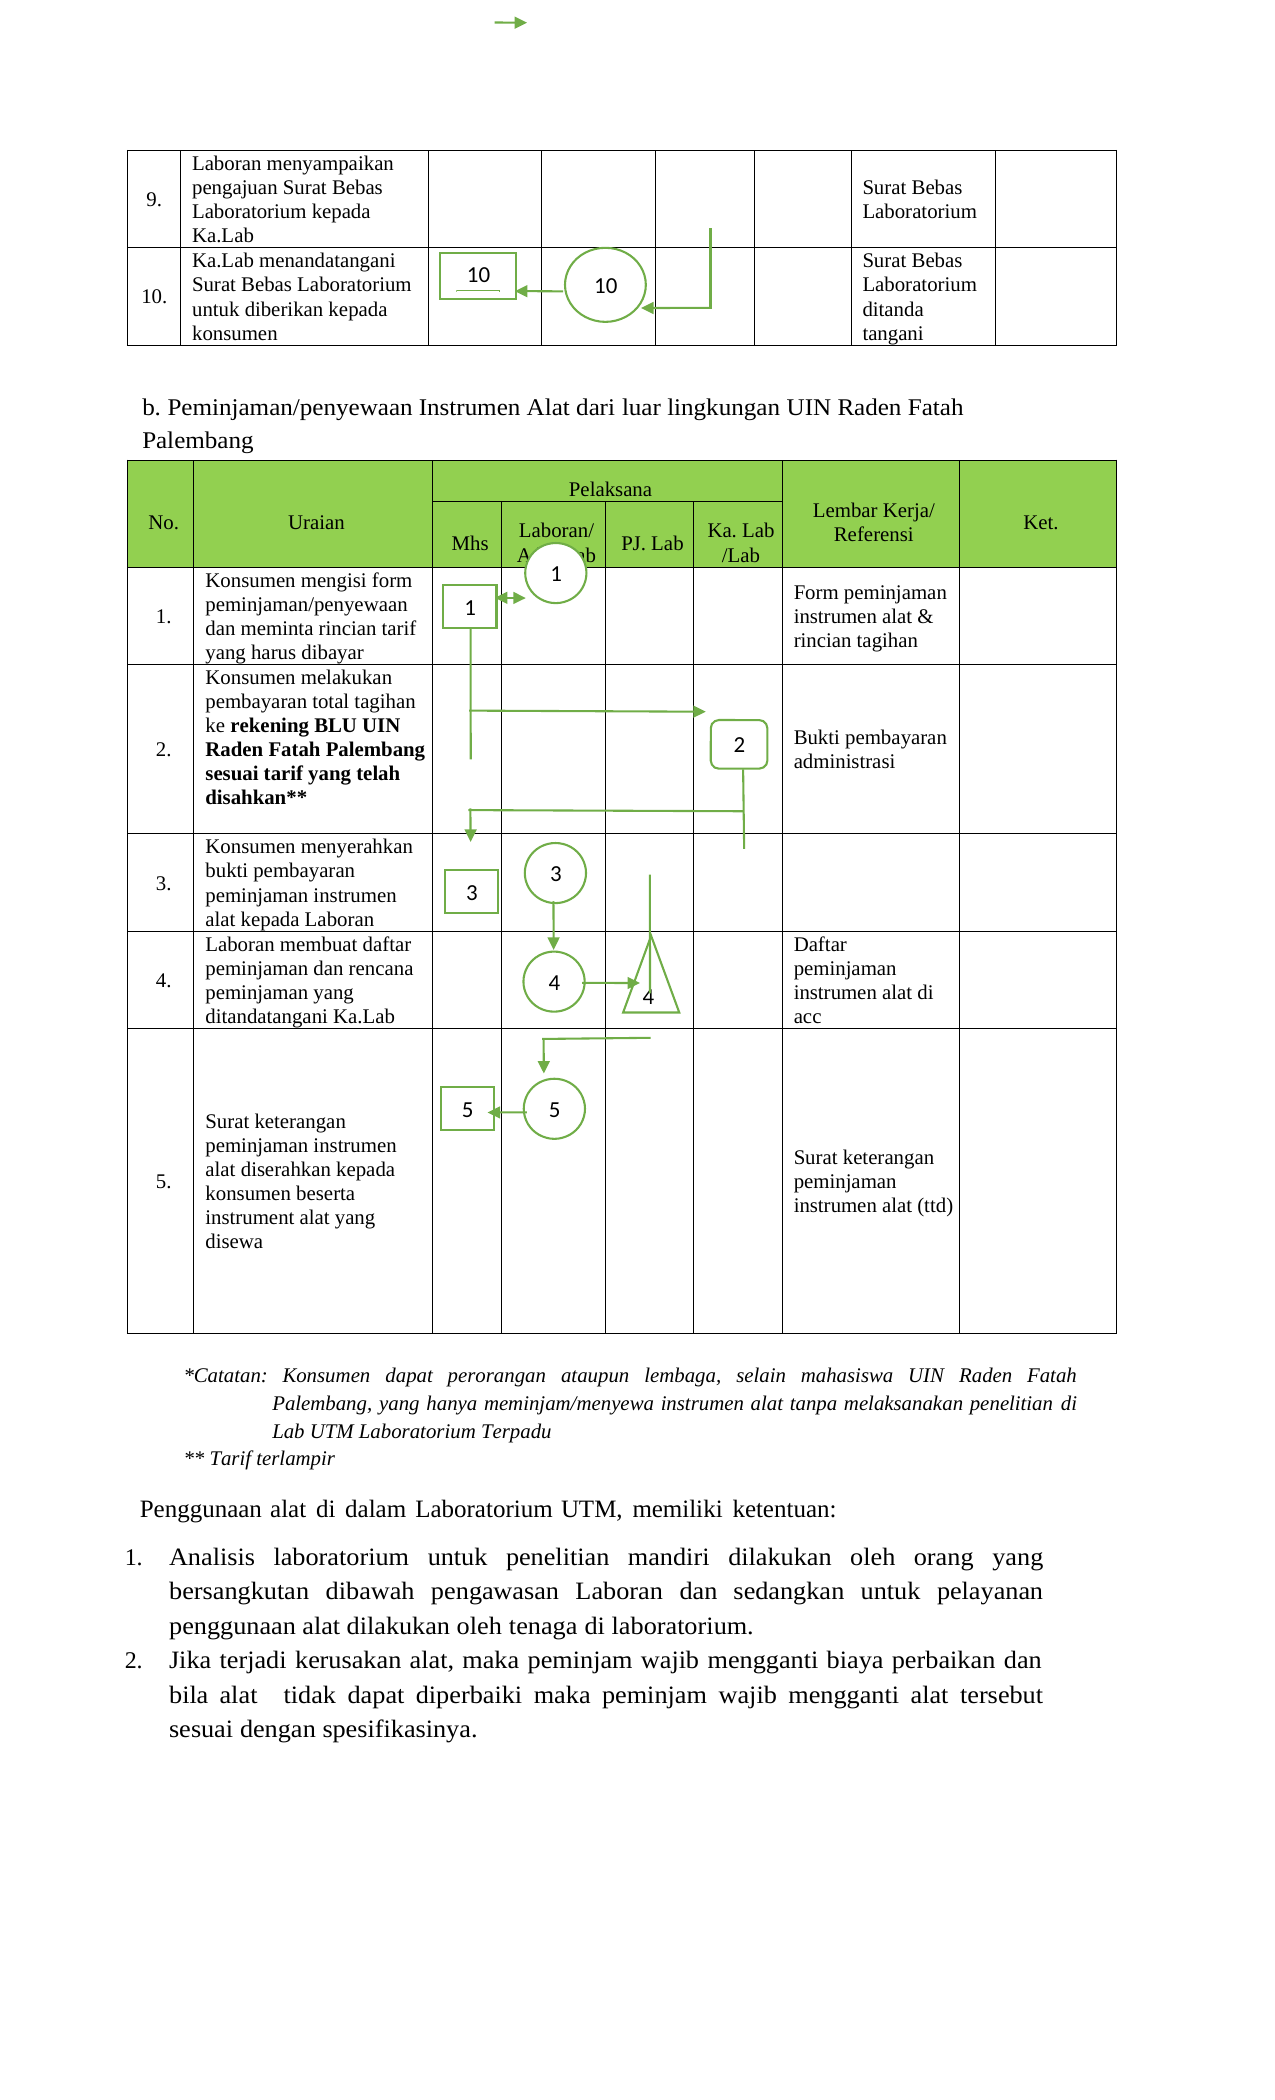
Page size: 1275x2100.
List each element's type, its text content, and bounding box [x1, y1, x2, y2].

table_header Laboran menyampaikan pengajuan Surat Bebas Laboratorium kepada Ka.Lab [181, 151, 428, 247]
table_header Pelaksana [433, 461, 782, 501]
table_cell 10. [128, 248, 180, 344]
table_header 9. [128, 151, 180, 247]
table_cell [502, 812, 605, 833]
table_cell [433, 568, 501, 664]
table_cell [694, 1029, 782, 1333]
table_cell Ka. Lab /Lab [694, 502, 782, 567]
table_header [542, 151, 655, 247]
table_cell Konsumen melakukan pembayaran total tagihan ke rekening BLU UIN Raden Fatah Palembang sesuai tarif yang telah disahkan** [194, 665, 432, 833]
table_cell 2. [128, 665, 193, 833]
table_header [755, 151, 851, 247]
table_cell Laboran/Adm.Lab [502, 502, 605, 567]
table_cell Mhs [433, 502, 501, 567]
table_header [656, 151, 754, 247]
table_cell Konsumen mengisi form peminjaman/penyewaan dan meminta rincian tarif yang harus dibayar [194, 568, 432, 664]
table_cell 5. [128, 1029, 193, 1333]
table_cell Laboran membuat daftar peminjaman dan rencana peminjaman yang ditandatangani Ka.Lab [194, 932, 432, 1028]
table_cell [433, 834, 501, 931]
table_cell [694, 834, 782, 931]
table_cell [502, 712, 605, 809]
table_cell [960, 1029, 1116, 1333]
table_cell [542, 248, 655, 344]
table_cell Surat keterangan peminjaman instrumen alat (ttd) [783, 1029, 959, 1333]
table_cell [433, 1029, 501, 1333]
table_header No. [128, 461, 193, 567]
text Penggunaan alat di dalam Laboratorium UTM, memiliki ketentuan: [139, 1494, 1162, 1523]
text ** Tarif terlampir [183, 1446, 1162, 1470]
table_cell Daftar peminjaman instrumen alat di acc [783, 932, 959, 1028]
table_cell [960, 665, 1116, 833]
table_cell Bukti pembayaran administrasi [783, 665, 959, 833]
table_cell Surat keterangan peminjaman instrumen alat diserahkan kepada konsumen beserta instrument alat yang disewa [194, 1029, 432, 1333]
table_header Ket. [960, 461, 1116, 567]
text b. Peminjaman/penyewaan Instrumen Alat dari luar lingkungan UIN Raden Fatah Palembang [142, 393, 1004, 454]
table_cell [502, 1029, 605, 1333]
table_cell Konsumen menyerahkan bukti pembayaran peminjaman instrumen alat kepada Laboran [194, 834, 432, 931]
table_cell 4. [128, 932, 193, 1028]
list Analisis laboratorium untuk penelitian mandiri dilakukan oleh orang yang bersangkutan dibawah pengawasan Laboran dan sedangkan untuk pelayanan penggunaan alat dilakukan oleh tenaga di laboratorium. [124, 1542, 1044, 1639]
table_cell [433, 932, 501, 1028]
table_cell [429, 248, 541, 344]
table_cell PJ. Lab [606, 502, 693, 567]
table_cell [960, 834, 1116, 931]
table_header [996, 151, 1116, 247]
table_cell 3. [128, 834, 193, 931]
table_header Surat Bebas Laboratorium [852, 151, 995, 247]
table_cell [606, 713, 693, 809]
table_cell [606, 834, 693, 931]
table_cell [606, 665, 693, 710]
table_cell Surat Bebas Laboratorium ditanda tangani [852, 248, 995, 344]
table_cell 1. [128, 568, 193, 664]
table_cell [433, 665, 501, 833]
text *Catatan: Konsumen dapat perorangan ataupun lembaga, selain mahasiswa UIN Raden Fatah Palembang, yang hanya meminjam/menyewa instrumen alat tanpa melaksanakan penelitian di Lab UTM Laboratorium Terpadu [183, 1363, 1077, 1443]
table_cell Ka.Lab menandatangani Surat Bebas Laboratorium untuk diberikan kepada konsumen [181, 248, 428, 344]
table_cell [694, 932, 782, 1028]
table_cell [960, 568, 1116, 664]
table_cell [502, 932, 605, 1028]
table_cell [960, 932, 1116, 1028]
table_cell [606, 1029, 693, 1333]
table_cell [606, 568, 693, 664]
table_header [429, 151, 541, 247]
table_cell [783, 834, 959, 931]
table_header Lembar Kerja/ Referensi [783, 461, 959, 567]
table_header Uraian [194, 461, 432, 567]
table_cell Form peminjaman instrumen alat & rincian tagihan [783, 568, 959, 664]
table_cell [606, 812, 693, 833]
table_cell [996, 248, 1116, 344]
table_cell [502, 834, 605, 931]
table_cell [502, 665, 605, 710]
table_cell [755, 248, 851, 344]
list Jika terjadi kerusakan alat, maka peminjam wajib mengganti biaya perbaikan dan bila alat tidak dapat diperbaiki maka peminjam wajib mengganti alat tersebut sesuai dengan spesifikasinya. [124, 1645, 1043, 1743]
table_cell [502, 568, 605, 664]
table_cell [656, 248, 754, 344]
table_cell [606, 932, 693, 1028]
table_cell [694, 568, 782, 664]
table_cell [694, 665, 782, 833]
